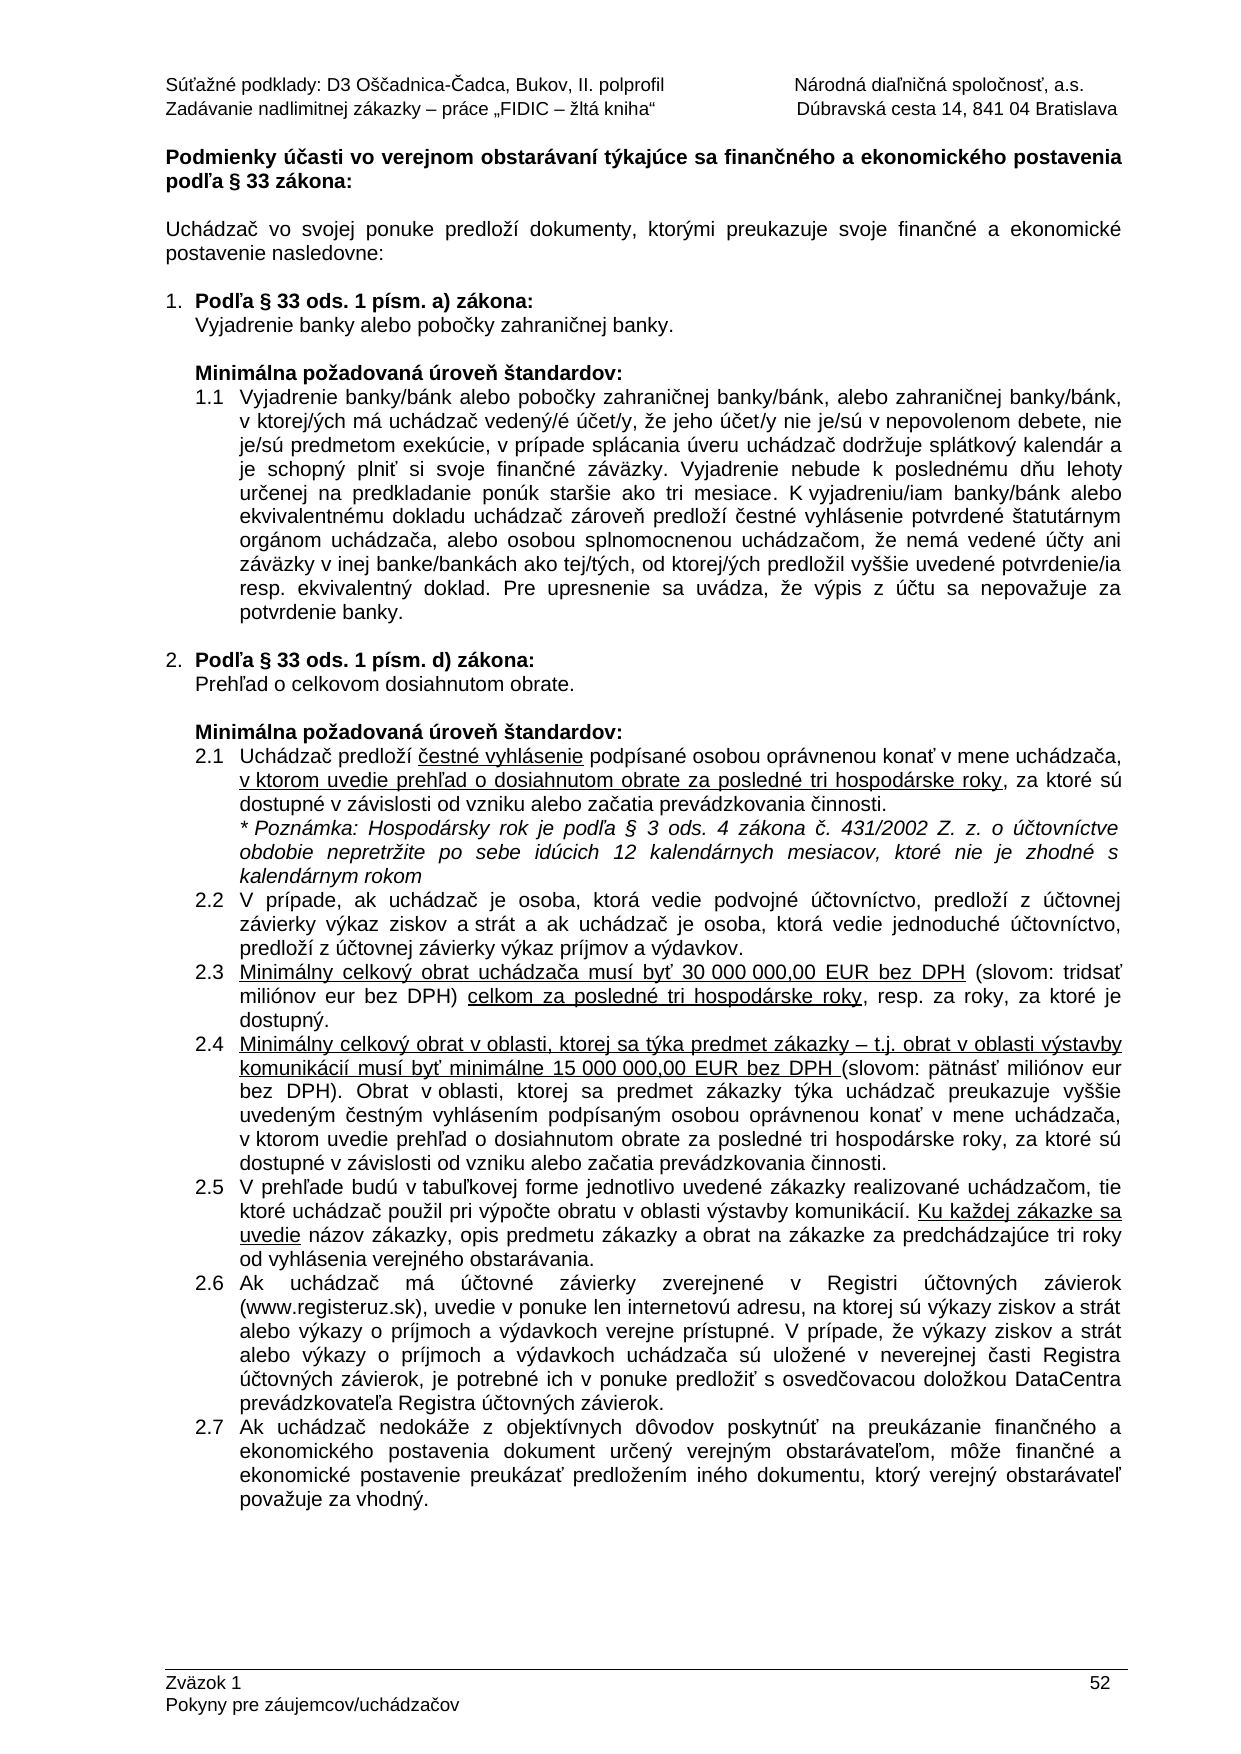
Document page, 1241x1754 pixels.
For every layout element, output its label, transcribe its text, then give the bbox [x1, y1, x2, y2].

text Podmienky účasti vo verejnom obstarávaní týkajúce sa finančného a ekonomického postavenia podľa § 33 zákona: [165, 145, 1122, 193]
text 2.1 Uchádzač predloží čestné vyhlásenie podpísané osobou oprávnenou konať v mene uchádzača, v ktorom uvedie prehľad o dosiahnutom obrate za posledné tri hospodárske roky, za ktoré sú dostupné v závislosti od vzniku alebo začatia prevádzkovania činnosti. [195, 744, 1122, 816]
list 2.7 Ak uchádzač nedokáže z objektívnych dôvodov poskytnúť na preukázanie finančného a ekonomického postavenia dokument určený verejným obstarávateľom, môže finančné a ekonomické postavenie preukázať predložením iného dokumentu, ktorý verejný obstarávateľ považuje za vhodný. [195, 1415, 1122, 1511]
text 2.5 V prehľade budú v tabuľkovej forme jednotlivo uvedené zákazky realizované uchádzačom, tie ktoré uchádzač použil pri výpočte obratu v oblasti výstavby komunikácií. Ku každej zákazke sa uvedie názov zákazky, opis predmetu zákazky a obrat na zákazke za predchádzajúce tri roky od vyhlásenia verejného obstarávania. [195, 1175, 1122, 1271]
text Prehľad o celkovom dosiahnutom obrate. [165, 672, 1122, 696]
text * Poznámka: Hospodársky rok je podľa § 3 ods. 4 zákona č. 431/2002 Z. z. o účtovníctve obdobie nepretržite po sebe idúcich 12 kalendárnych mesiacov, ktoré nie je zhodné s kalendárnym rokom [239, 816, 1122, 888]
list Podľa § 33 ods. 1 písm. d) zákona: [165, 648, 1122, 672]
list Vyjadrenie banky alebo pobočky zahraničnej banky. [195, 313, 1122, 337]
text 2.6 Ak uchádzač má účtovné závierky zverejnené v Registri účtovných závierok (www.registeruz.sk), uvedie v ponuke len internetovú adresu, na ktorej sú výkazy ziskov a strát alebo výkazy o príjmoch a výdavkoch verejne prístupné. V prípade, že výkazy ziskov a strát alebo výkazy o príjmoch a výdavkoch uchádzača sú uložené v neverejnej časti Registra účtovných závierok, je potrebné ich v ponuke predložiť s osvedčovacou doložkou DataCentra prevádzkovateľa Registra účtovných závierok. [195, 1271, 1122, 1415]
list Podľa § 33 ods. 1 písm. a) zákona: [165, 289, 1122, 313]
text Uchádzač vo svojej ponuke predloží dokumenty, ktorými preukazuje svoje finančné a ekonomické postavenie nasledovne: [165, 217, 1122, 265]
list 1.1 Vyjadrenie banky/bánk alebo pobočky zahraničnej banky/bánk, alebo zahraničnej banky/bánk, v ktorej/ých má uchádzač vedený/é účet/y, že jeho účet/y nie je/sú v nepovolenom debete, nie je/sú predmetom exekúcie, v prípade splácania úveru uchádzač dodržuje splátkový kalendár a je schopný plniť si svoje finančné záväzky. Vyjadrenie nebude k poslednému dňu lehoty určenej na predkladanie ponúk staršie ako tri mesiace. K vyjadreniu/iam banky/bánk alebo ekvivalentnému dokladu uchádzač zároveň predloží čestné vyhlásenie potvrdené štatutárnym orgánom uchádzača, alebo osobou splnomocnenou uchádzačom, že nemá vedené účty ani záväzky v inej banke/bankách ako tej/tých, od ktorej/ých predložil vyššie uvedené potvrdenie/ia resp. ekvivalentný doklad. Pre upresnenie sa uvádza, že výpis z účtu sa nepovažuje za potvrdenie banky. [195, 384, 1122, 624]
list Minimálna požadovaná úroveň štandardov: [195, 361, 1122, 384]
text 2.3 Minimálny celkový obrat uchádzača musí byť 30 000 000,00 EUR bez DPH (slovom: tridsať miliónov eur bez DPH) celkom za posledné tri hospodárske roky, resp. za roky, za ktoré je dostupný. [195, 959, 1122, 1031]
text 2.4 Minimálny celkový obrat v oblasti, ktorej sa týka predmet zákazky – t.j. obrat v oblasti výstavby komunikácií musí byť minimálne 15 000 000,00 EUR bez DPH (slovom: pätnásť miliónov eur bez DPH). Obrat v oblasti, ktorej sa predmet zákazky týka uchádzač preukazuje vyššie uvedeným čestným vyhlásením podpísaným osobou oprávnenou konať v mene uchádzača, v ktorom uvedie prehľad o dosiahnutom obrate za posledné tri hospodárske roky, za ktoré sú dostupné v závislosti od vzniku alebo začatia prevádzkovania činnosti. [195, 1031, 1122, 1175]
text Minimálna požadovaná úroveň štandardov: [165, 720, 1122, 744]
text 2.2 V prípade, ak uchádzač je osoba, ktorá vedie podvojné účtovníctvo, predloží z účtovnej závierky výkaz ziskov a strát a ak uchádzač je osoba, ktorá vedie jednoduché účtovníctvo, predloží z účtovnej závierky výkaz príjmov a výdavkov. [195, 888, 1122, 959]
